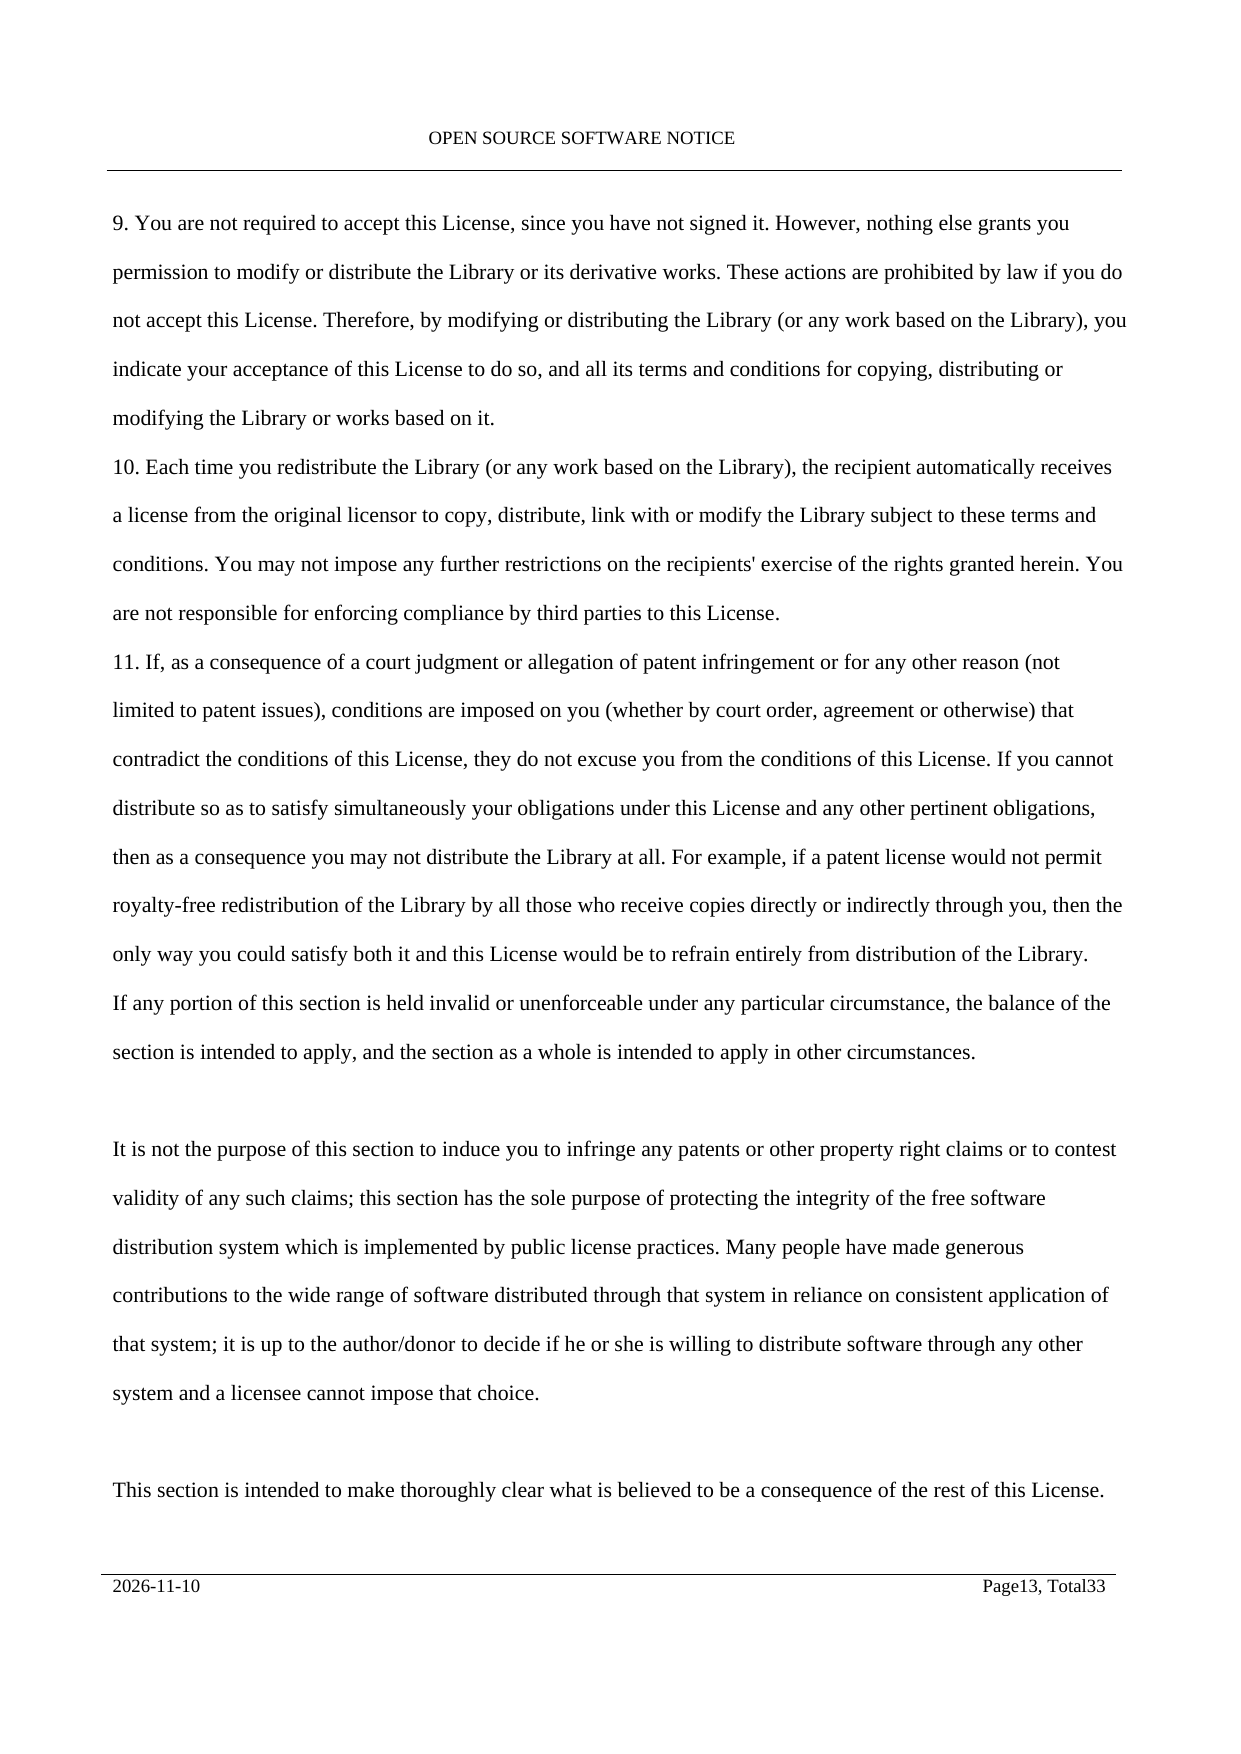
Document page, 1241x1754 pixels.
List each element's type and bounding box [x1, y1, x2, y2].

text [112, 206, 1128, 1506]
